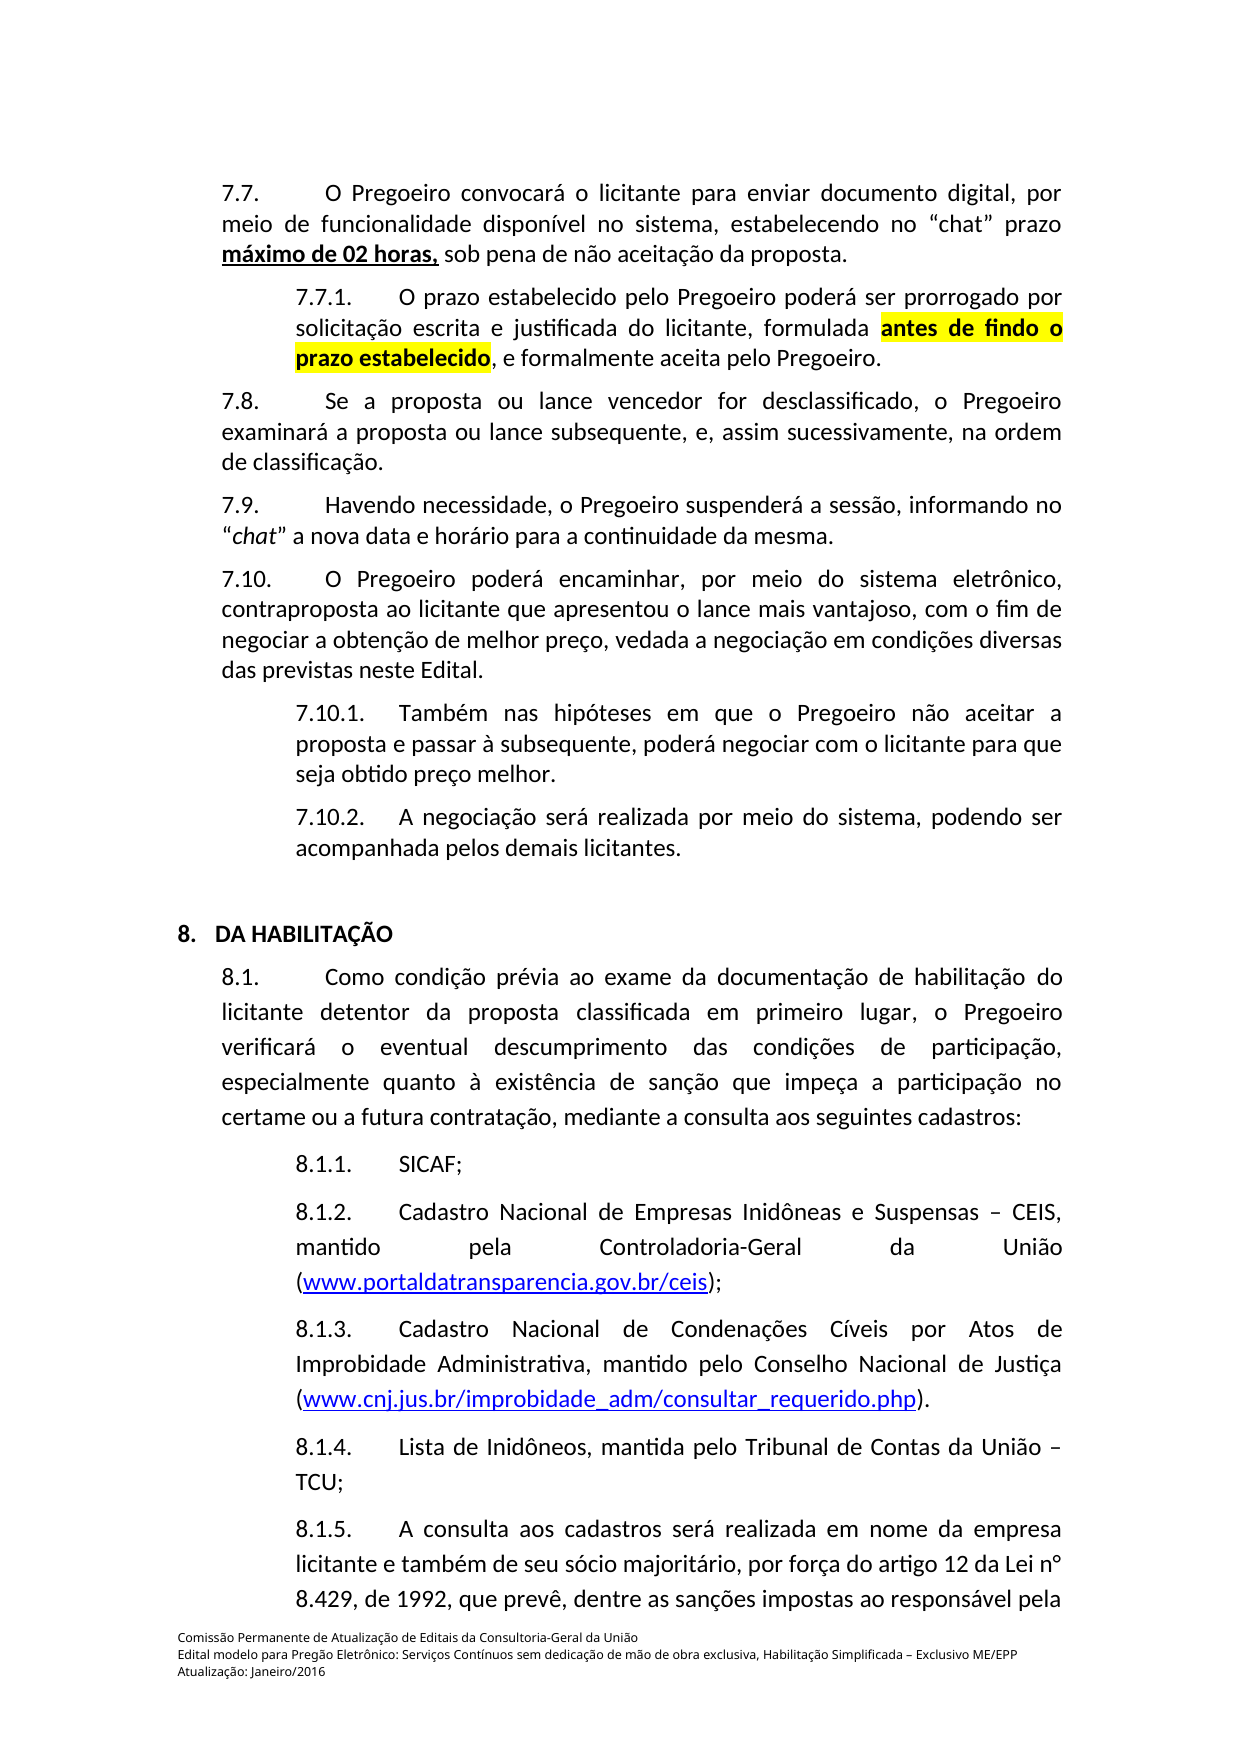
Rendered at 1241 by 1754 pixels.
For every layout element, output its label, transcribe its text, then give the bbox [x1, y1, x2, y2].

list Cadastro Nacional de Empresas Inidôneas e Suspensas – CEIS, mantido pela Controladoria-Geral da União (www.portaldatransparencia.gov.br/ceis); [295, 1196, 1063, 1297]
list Se a proposta ou lance vencedor for desclassificado, o Pregoeiro examinará a proposta ou lance subsequente, e, assim sucessivamente, na ordem de classificação. [221, 385, 1063, 477]
list O Pregoeiro poderá encaminhar, por meio do sistema eletrônico, contraproposta ao licitante que apresentou o lance mais vantajoso, com o fim de negociar a obtenção de melhor preço, vedada a negociação em condições diversas das previstas neste Edital. [221, 563, 1063, 685]
list Cadastro Nacional de Condenações Cíveis por Atos de Improbidade Administrativa, mantido pelo Conselho Nacional de Justiça (www.cnj.jus.br/improbidade_adm/consultar_requerido.php). [295, 1314, 1063, 1414]
list A negociação será realizada por meio do sistema, podendo ser acompanhada pelos demais licitantes. [295, 802, 1063, 863]
list Lista de Inidôneos, mantida pelo Tribunal de Contas da União – TCU; [295, 1431, 1063, 1497]
list O Pregoeiro convocará o licitante para enviar documento digital, por meio de funcionalidade disponível no sistema, estabelecendo no “chat” prazo máximo de 02 horas, sob pena de não aceitação da proposta. [221, 177, 1063, 269]
list O prazo estabelecido pelo Pregoeiro poderá ser prorrogado por solicitação escrita e justificada do licitante, formulada antes de findo o prazo estabelecido, e formalmente aceita pelo Pregoeiro. [295, 281, 1063, 373]
list Havendo necessidade, o Pregoeiro suspenderá a sessão, informando no “chat” a nova data e horário para a continuidade da mesma. [221, 489, 1063, 550]
list SICAF; [295, 1149, 1063, 1179]
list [295, 1514, 1063, 1614]
list DA HABILITAÇÃO [177, 918, 1065, 949]
list Também nas hipóteses em que o Pregoeiro não aceitar a proposta e passar à subsequente, poderá negociar com o licitante para que seja obtido preço melhor. [295, 697, 1063, 789]
list Como condição prévia ao exame da documentação de habilitação do licitante detentor da proposta classificada em primeiro lugar, o Pregoeiro verificará o eventual descumprimento das condições de participação, especialmente quanto à existência de sanção que impeça a participação no certame ou a futura contratação, mediante a consulta aos seguintes cadastros: [221, 961, 1063, 1132]
